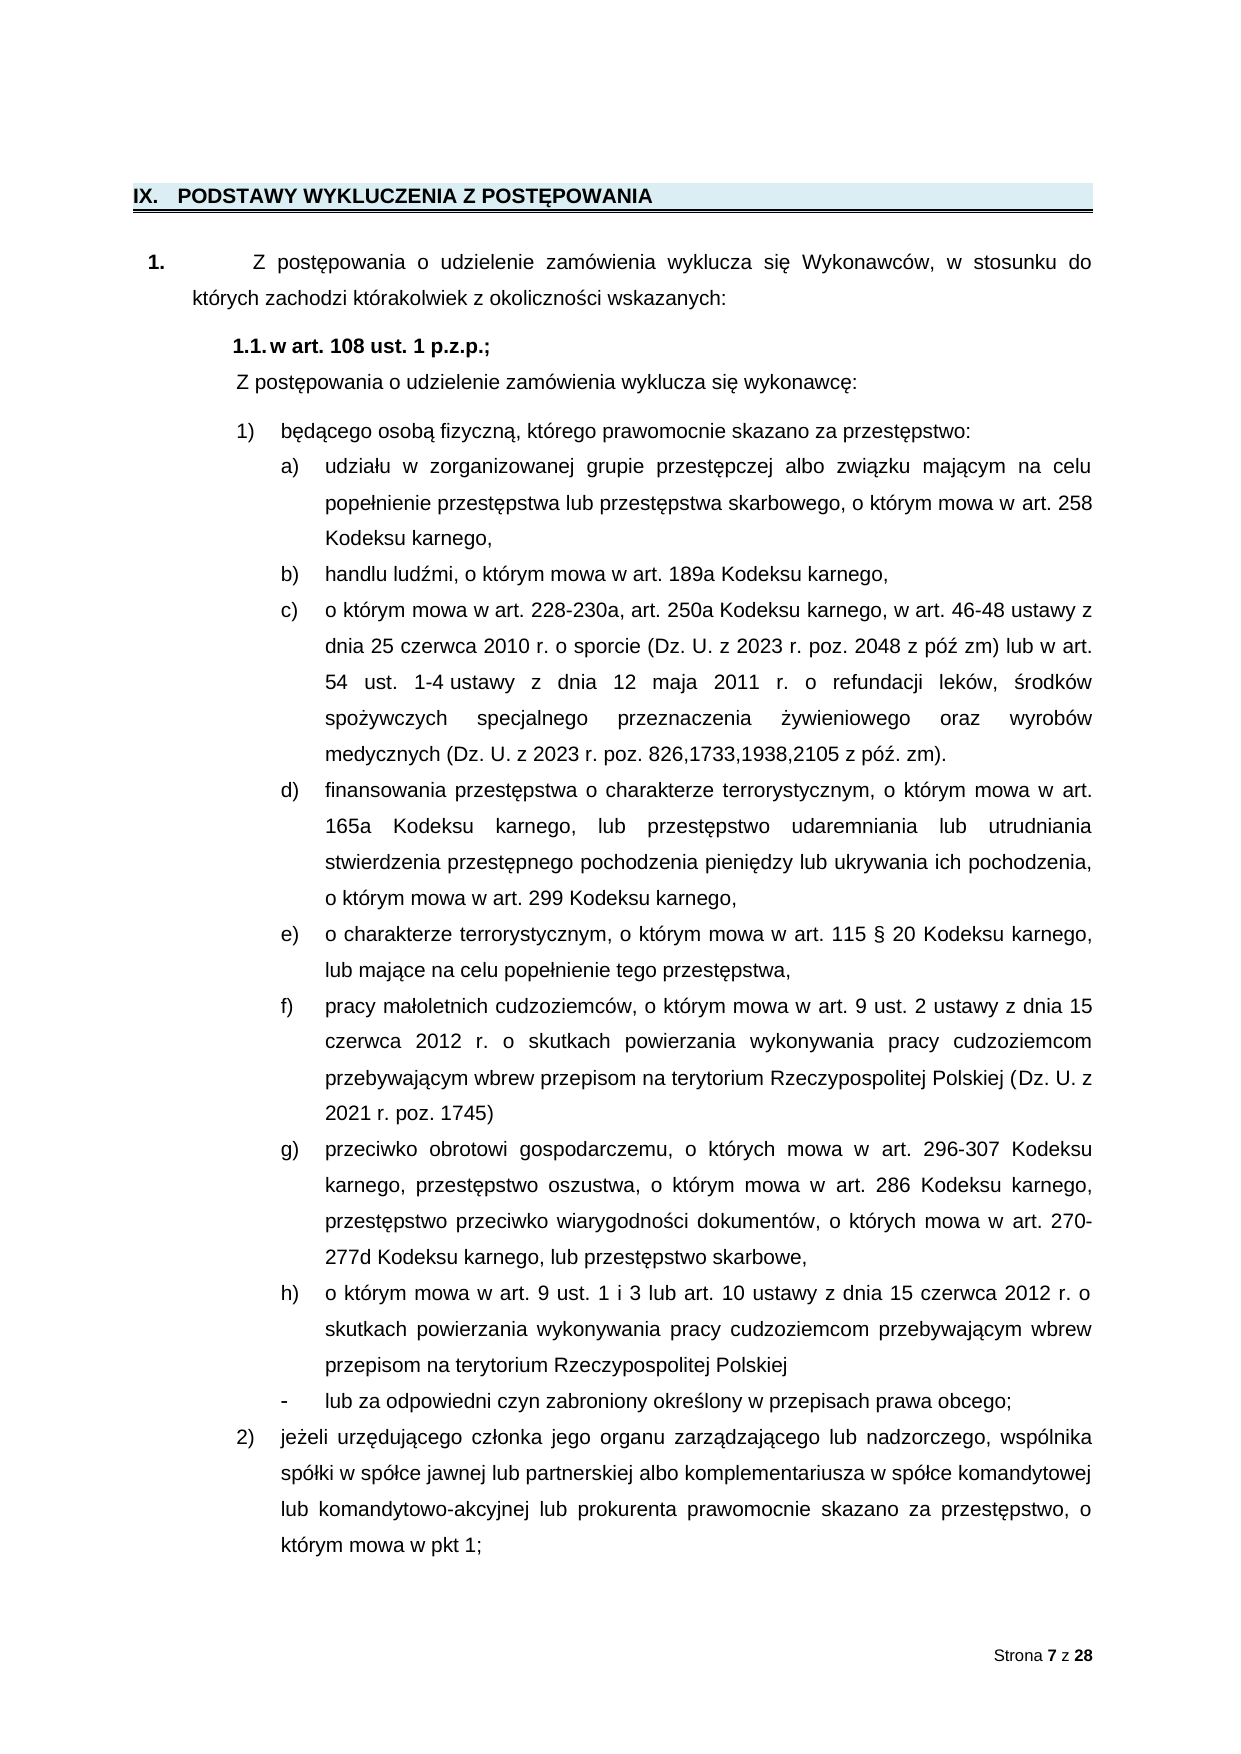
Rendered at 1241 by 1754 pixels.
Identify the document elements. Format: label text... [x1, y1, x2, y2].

list przeciwko obrotowi gospodarczemu, o których mowa w art. 296-307 Kodeksu karnego, przestępstwo oszustwa, o którym mowa w art. 286 Kodeksu karnego, przestępstwo przeciwko wiarygodności dokumentów, o których mowa w art. 270-277d Kodeksu karnego, lub przestępstwo skarbowe, [281, 1137, 1093, 1269]
list lub za odpowiedni czyn zabroniony określony w przepisach prawa obcego; [281, 1389, 1093, 1413]
list udziału w zorganizowanej grupie przestępczej albo związku mającym na celu popełnienie przestępstwa lub przestępstwa skarbowego, o którym mowa w art. 258 Kodeksu karnego, [281, 454, 1093, 550]
list o którym mowa w art. 9 ust. 1 i 3 lub art. 10 ustawy z dnia 15 czerwca 2012 r. o skutkach powierzania wykonywania pracy cudzoziemcom przebywającym wbrew przepisom na terytorium Rzeczypospolitej Polskiej [281, 1281, 1093, 1377]
list handlu ludźmi, o którym mowa w art. 189a Kodeksu karnego, [281, 562, 1093, 586]
text Z postępowania o udzielenie zamówienia wyklucza się wykonawcę: [236, 370, 1093, 394]
list będącego osobą fizyczną, którego prawomocnie skazano za przestępstwo: [236, 418, 1093, 442]
list o którym mowa w art. 228-230a, art. 250a Kodeksu karnego, w art. 46-48 ustawy z dnia 25 czerwca 2010 r. o sporcie (Dz. U. z 2023 r. poz. 2048 z póź zm) lub w art. 54 ust. 1-4 ustawy z dnia 12 maja 2011 r. o refundacji leków, środków spożywczych specjalnego przeznaczenia żywieniowego oraz wyrobów medycznych (Dz. U. z 2023 r. poz. 826,1733,1938,2105 z póź. zm). [281, 598, 1093, 766]
list pracy małoletnich cudzoziemców, o którym mowa w art. 9 ust. 2 ustawy z dnia 15 czerwca 2012 r. o skutkach powierzania wykonywania pracy cudzoziemcom przebywającym wbrew przepisom na terytorium Rzeczypospolitej Polskiej (Dz. U. z 2021 r. poz. 1745) [281, 993, 1093, 1125]
list PODSTAWY WYKLUCZENIA Z POSTĘPOWANIA [133, 183, 1093, 209]
list finansowania przestępstwa o charakterze terrorystycznym, o którym mowa w art. 165a Kodeksu karnego, lub przestępstwo udaremniania lub utrudniania stwierdzenia przestępnego pochodzenia pieniędzy lub ukrywania ich pochodzenia, o którym mowa w art. 299 Kodeksu karnego, [281, 778, 1093, 909]
list jeżeli urzędującego członka jego organu zarządzającego lub nadzorczego, wspólnika spółki w spółce jawnej lub partnerskiej albo komplementariusza w spółce komandytowej lub komandytowo-akcyjnej lub prokurenta prawomocnie skazano za przestępstwo, o którym mowa w pkt 1; [236, 1425, 1093, 1557]
list Z postępowania o udzielenie zamówienia wyklucza się Wykonawców, w stosunku do których zachodzi którakolwiek z okoliczności wskazanych: [148, 250, 1093, 309]
list w art. 108 ust. 1 p.z.p.; [232, 334, 1093, 358]
list o charakterze terrorystycznym, o którym mowa w art. 115 § 20 Kodeksu karnego, lub mające na celu popełnienie tego przestępstwa, [281, 922, 1093, 981]
